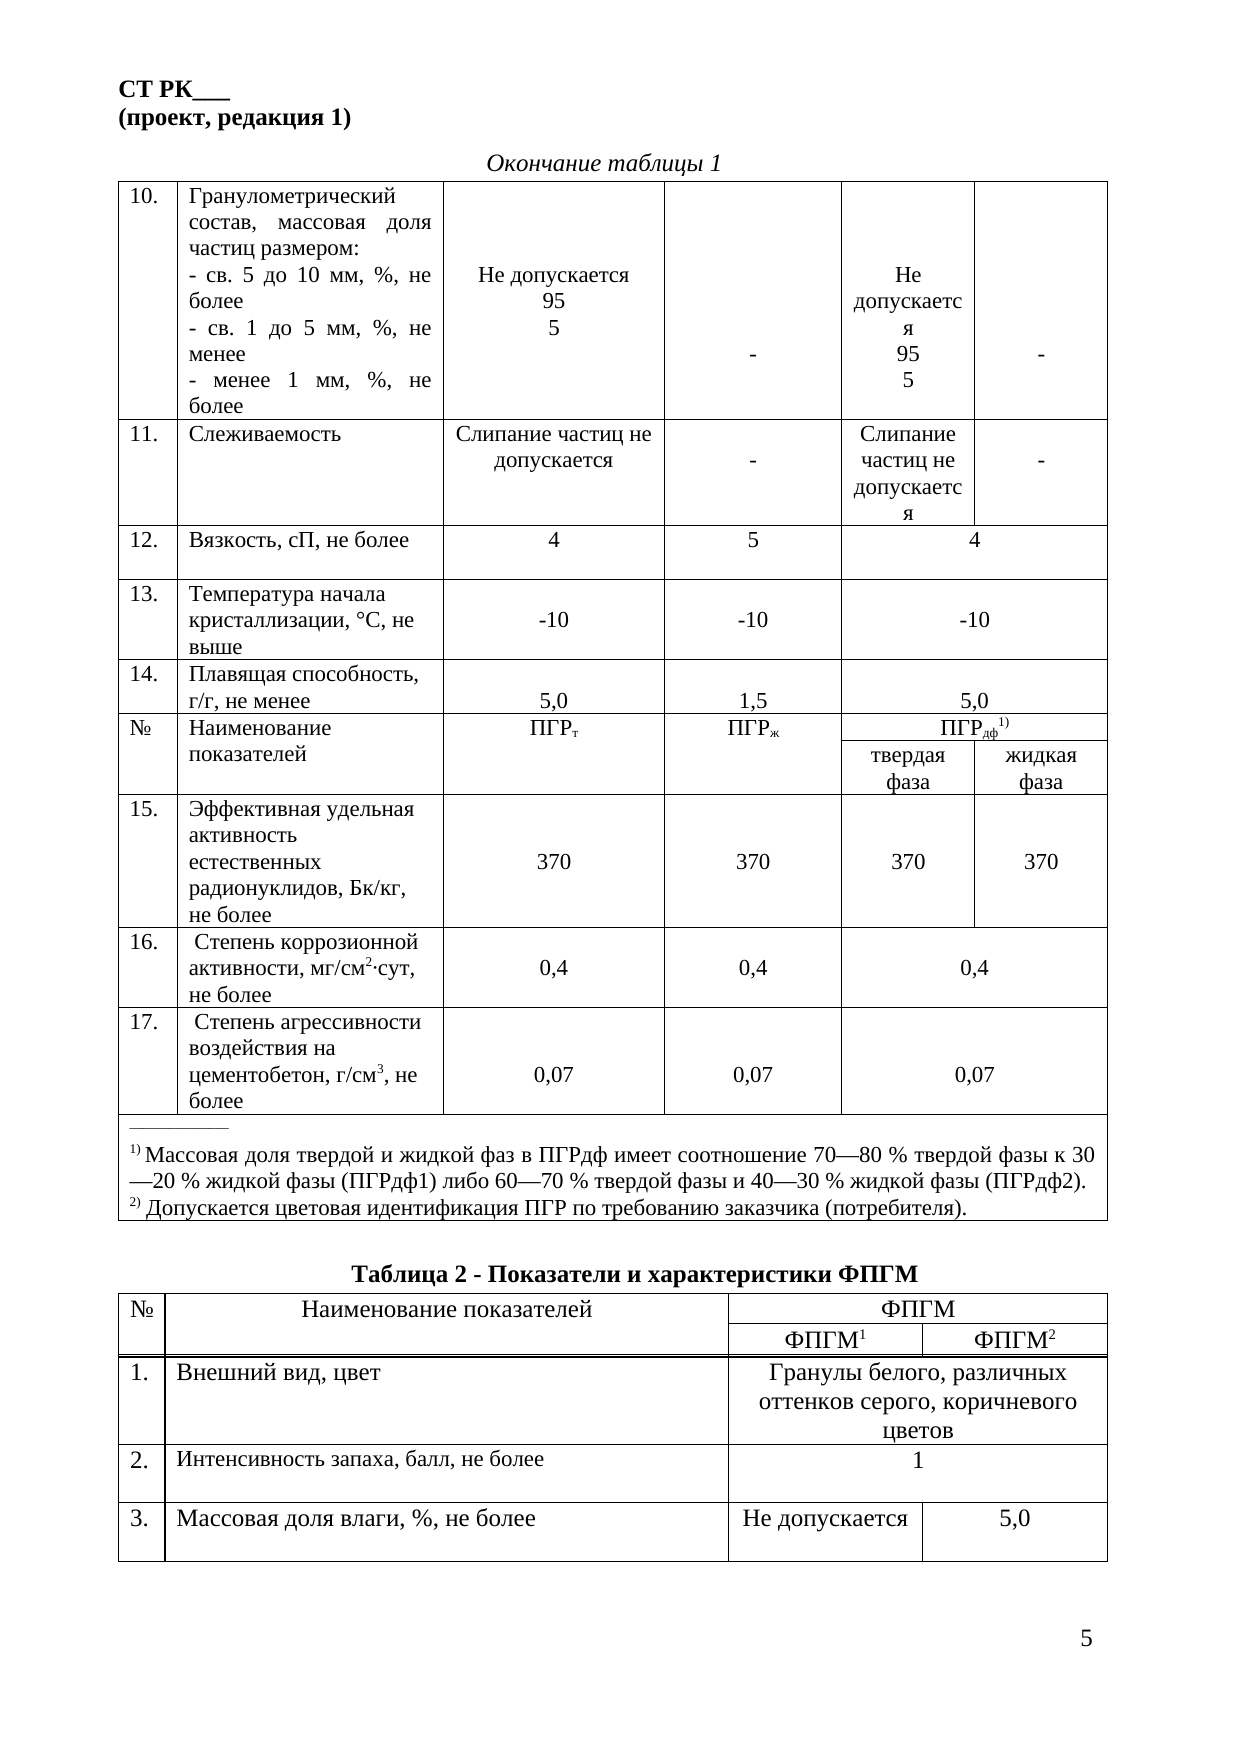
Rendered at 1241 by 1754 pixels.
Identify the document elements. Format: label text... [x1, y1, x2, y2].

table_cell _______________ 1) Массовая доля твердой и жидкой фаз в ПГРдф имеет соотношение 70—80 % твердой фазы к 30—20 % жидкой фазы (ПГРдф1) либо 60—70 % твердой фазы и 40—30 % жидкой фазы (ПГРдф2). 2) Допускается цветовая идентификация ПГР по требованию заказчика (потребителя). [119, 1115, 1107, 1220]
table_cell Внешний вид, цвет [166, 1358, 728, 1444]
table_cell 5,0 [923, 1503, 1107, 1561]
table_cell [119, 1008, 177, 1113]
table_cell ПГРт [444, 714, 664, 794]
table_cell -10 [842, 580, 1107, 659]
table_cell 370 [975, 795, 1107, 927]
table_cell [119, 1503, 164, 1561]
table_cell 1 [729, 1445, 1107, 1502]
table_cell -10 [665, 580, 841, 659]
table_cell Вязкость, сП, не более [178, 526, 443, 579]
table_header № [119, 1294, 164, 1354]
table_cell [119, 928, 177, 1007]
table_cell Температура начала кристаллизации, °С, не выше [178, 580, 443, 659]
table_cell - [665, 420, 841, 525]
table_cell 4 [444, 526, 664, 579]
table_cell 5 [665, 526, 841, 579]
table_cell [119, 660, 177, 713]
table_cell Массовая доля влаги, %, не более [166, 1503, 728, 1561]
table_cell [119, 1445, 164, 1502]
table_cell [119, 580, 177, 659]
table_cell Наименование показателей [178, 714, 443, 794]
table_cell 370 [444, 795, 664, 927]
table_cell -10 [444, 580, 664, 659]
table_cell 0,07 [842, 1008, 1107, 1113]
table_cell 370 [842, 795, 974, 927]
table_header Не допускается 95 5 [842, 182, 974, 419]
table_cell 4 [842, 526, 1107, 579]
table_cell Плавящая способность, г/г, не менее [178, 660, 443, 713]
table_cell Эффективная удельная активность естественных радионуклидов, Бк/кг, не более [178, 795, 443, 927]
table_cell 0,07 [665, 1008, 841, 1113]
table_cell 5,0 [444, 660, 664, 713]
table_cell [119, 420, 177, 525]
table_cell [119, 1358, 164, 1444]
table_cell ФПГМ1 [729, 1324, 922, 1354]
table_cell 5,0 [842, 660, 1107, 713]
table_cell Слеживаемость [178, 420, 443, 525]
table_cell ФПГМ2 [923, 1324, 1107, 1354]
table_cell - [975, 420, 1107, 525]
table_cell ПГРдф1) [842, 714, 1107, 740]
table_cell 0,07 [444, 1008, 664, 1113]
table_cell [119, 526, 177, 579]
table_cell [119, 795, 177, 927]
table_cell Интенсивность запаха, балл, не более [166, 1445, 728, 1502]
text Окончание таблицы 1 [118, 148, 1092, 176]
table_cell Слипание частиц не допускается [842, 420, 974, 525]
text Таблица 2 - Показатели и характеристики ФПГМ [118, 1259, 1092, 1288]
table_cell Гранулы белого, различных оттенков серого, коричневого цветов [729, 1358, 1107, 1444]
table_cell жидкая фаза [975, 741, 1107, 794]
table_header ФПГМ [729, 1294, 1107, 1322]
table_header - [665, 182, 841, 419]
table_cell 1,5 [665, 660, 841, 713]
table_header Гранулометрический состав, массовая доля частиц размером: - св. 5 до 10 мм, %, не более - св. 1 до 5 мм, %, не менее - менее 1 мм, %, не более [178, 182, 443, 419]
table_cell 370 [665, 795, 841, 927]
table_cell ПГРж [665, 714, 841, 794]
table_cell твердая фаза [842, 741, 974, 794]
table_cell № [119, 714, 177, 794]
table_cell Не допускается [729, 1503, 922, 1561]
table_cell Слипание частиц не допускается [444, 420, 664, 525]
table_header Не допускается 95 5 [444, 182, 664, 419]
table_header Наименование показателей [166, 1294, 728, 1354]
table_cell 0,4 [444, 928, 664, 1007]
table_header - [975, 182, 1107, 419]
table_cell 0,4 [665, 928, 841, 1007]
table_cell Степень коррозионной активности, мг/см2∙сут, не более [178, 928, 443, 1007]
table_cell Степень агрессивности воздействия на цементобетон, г/см3, не более [178, 1008, 443, 1113]
table_header [119, 182, 177, 419]
table_cell 0,4 [842, 928, 1107, 1007]
